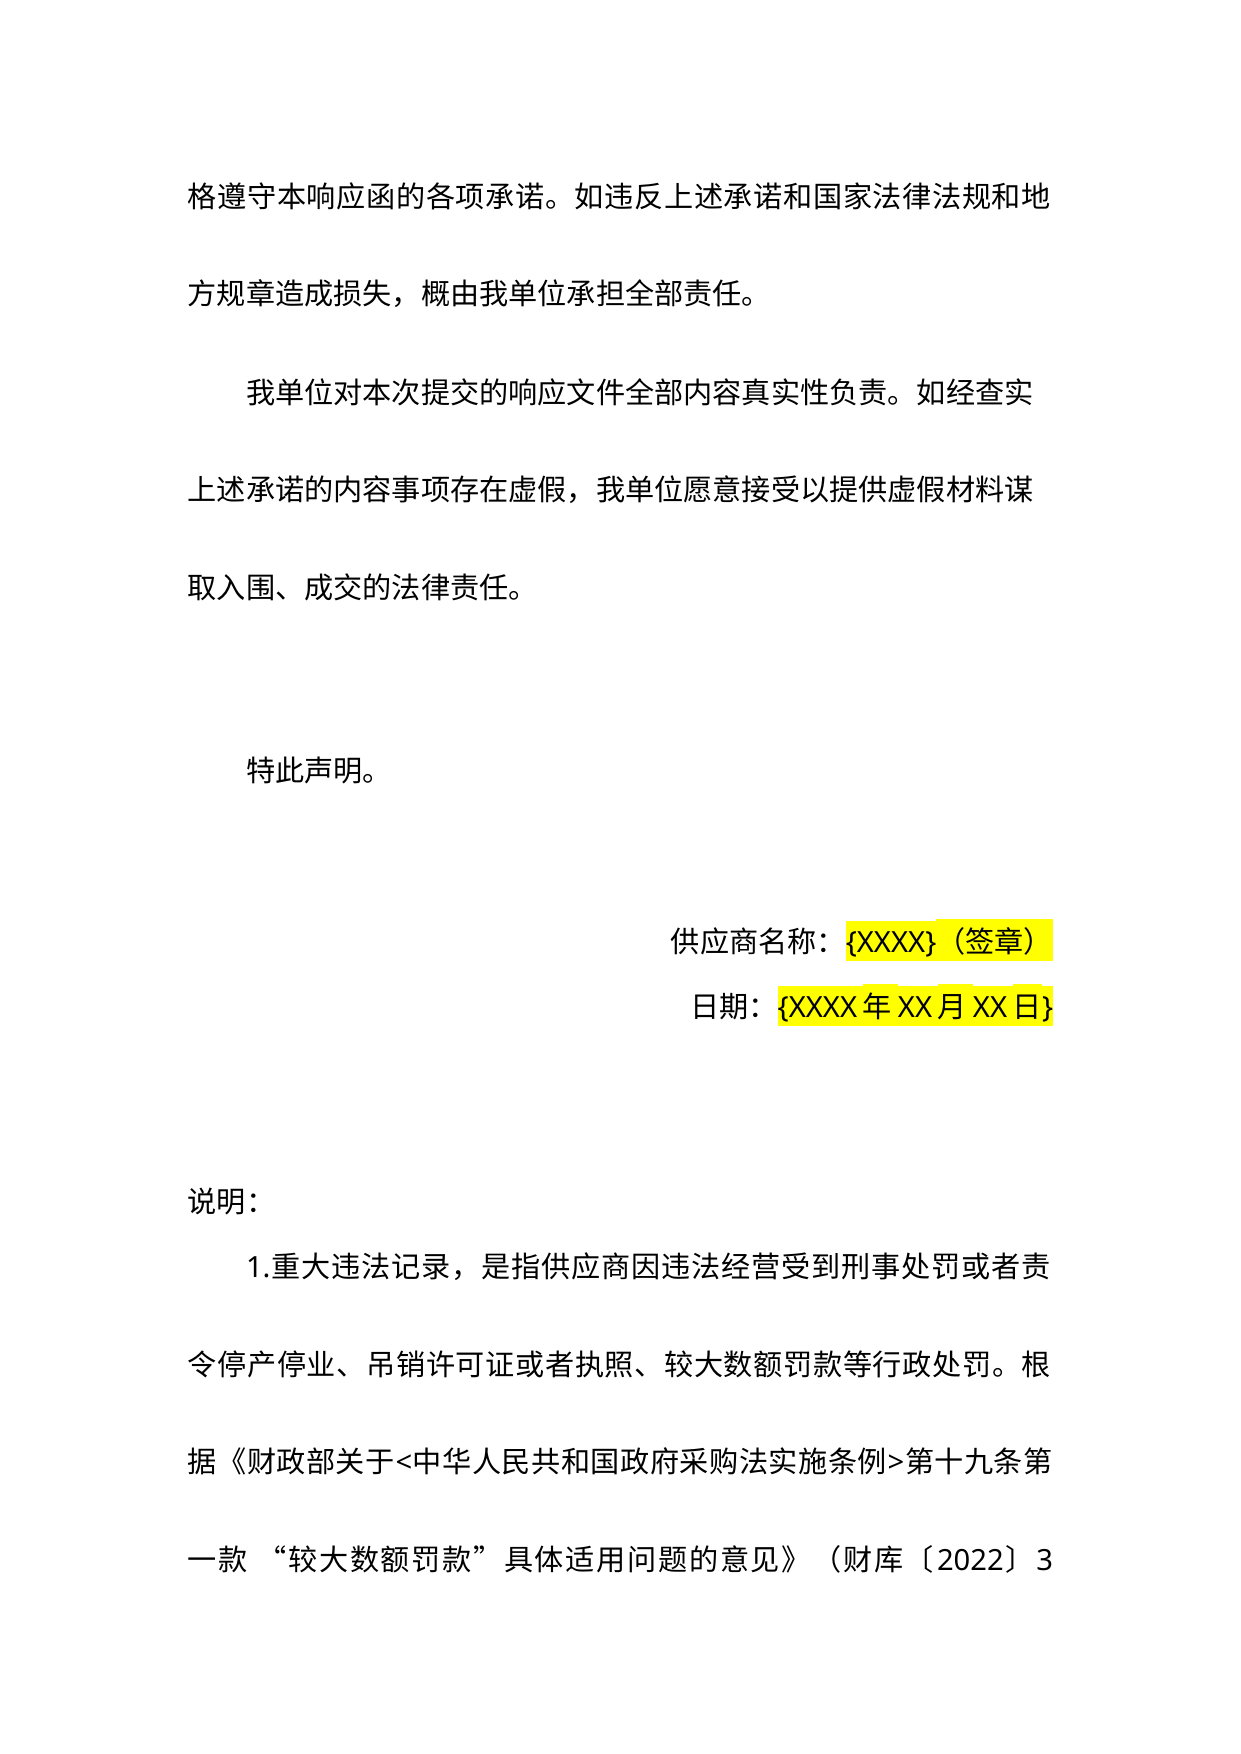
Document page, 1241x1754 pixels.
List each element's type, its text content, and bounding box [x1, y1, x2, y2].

text 日期：{XXXX年XX月XX日} [187, 972, 1053, 1037]
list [187, 162, 1053, 324]
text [187, 1232, 1053, 1590]
text 特此声明。 [187, 737, 1053, 802]
text 说明： [187, 1167, 1053, 1232]
text 供应商名称：{XXXX}（签章） [187, 907, 1053, 972]
text 我单位对本次提交的响应文件全部内容真实性负责。如经查实上述承诺的内容事项存在虚假，我单位愿意接受以提供虚假材料谋取入围、成交的法律责任。 [187, 358, 1053, 618]
